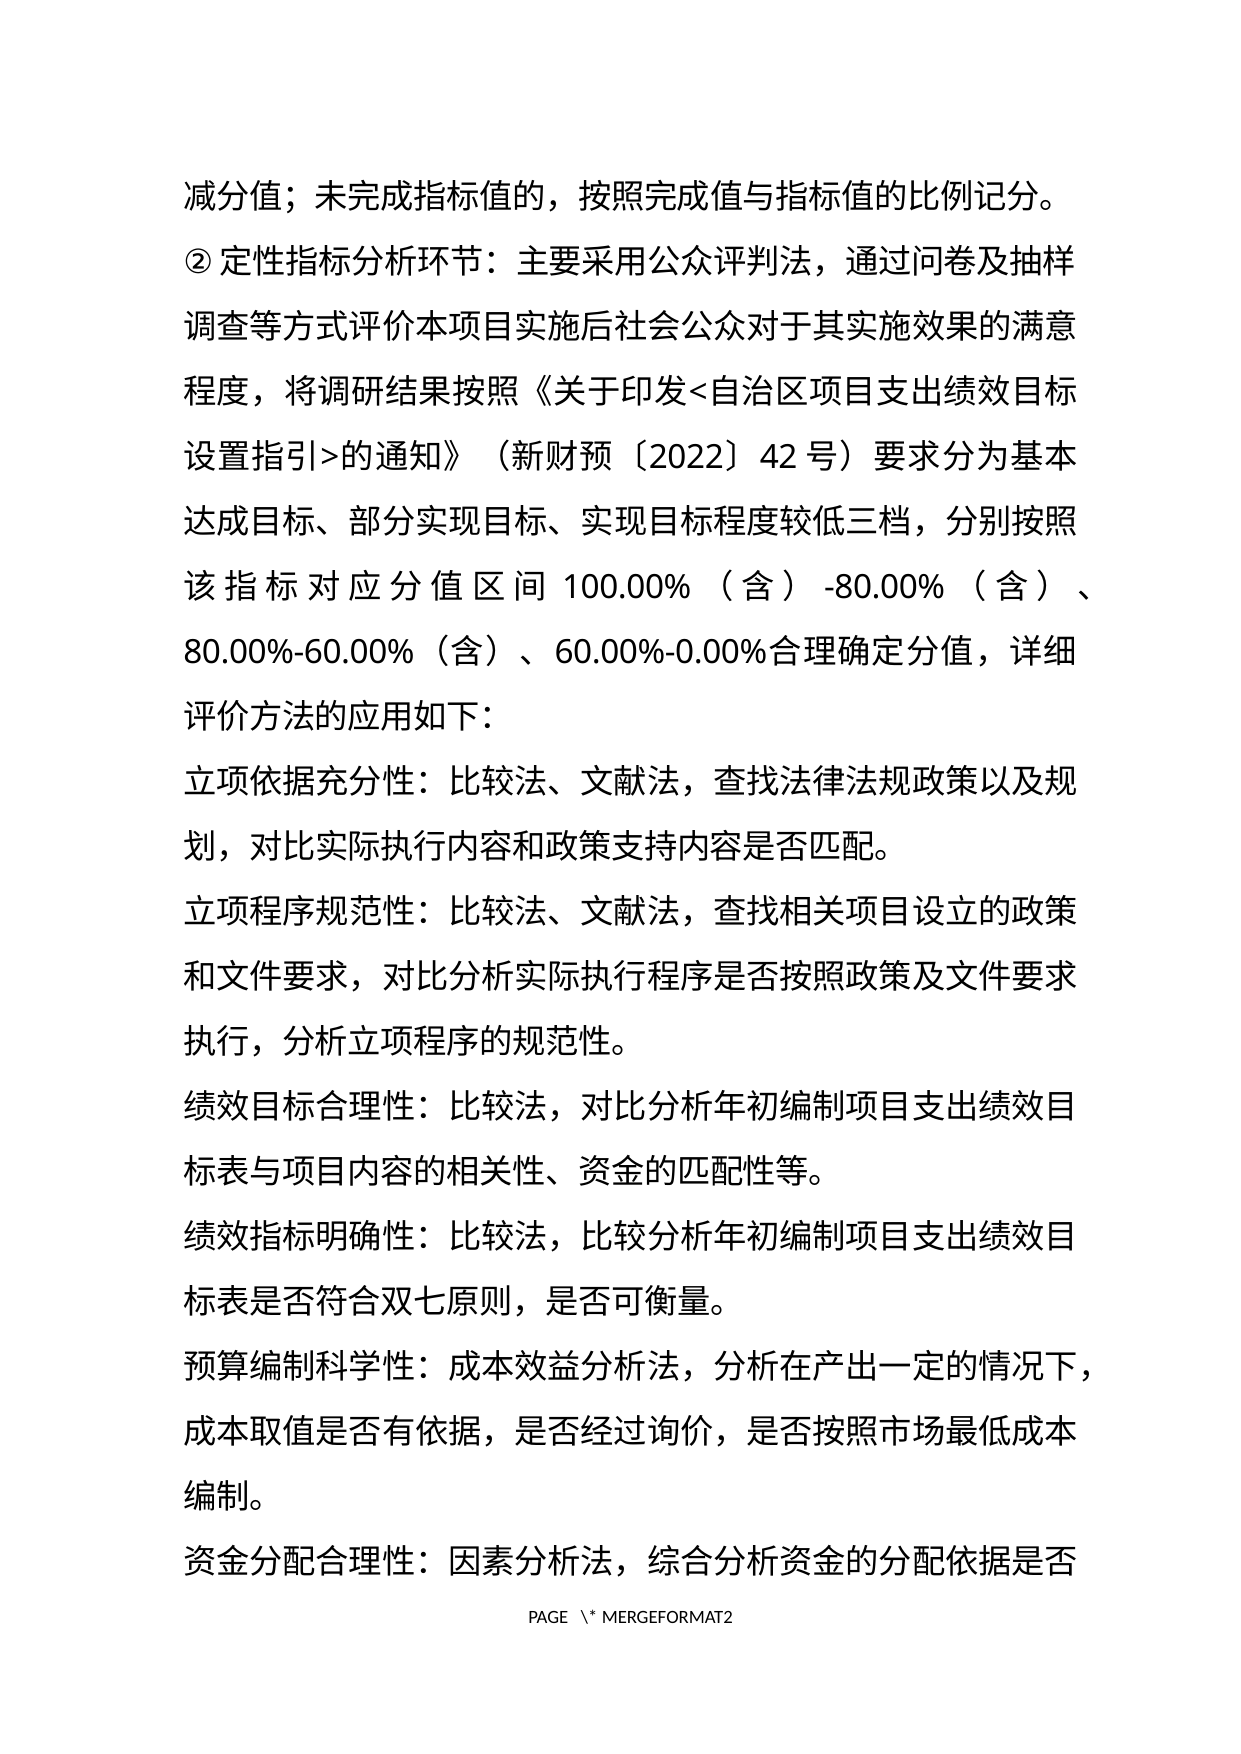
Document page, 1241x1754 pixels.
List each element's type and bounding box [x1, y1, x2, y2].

text [183, 162, 1078, 1592]
